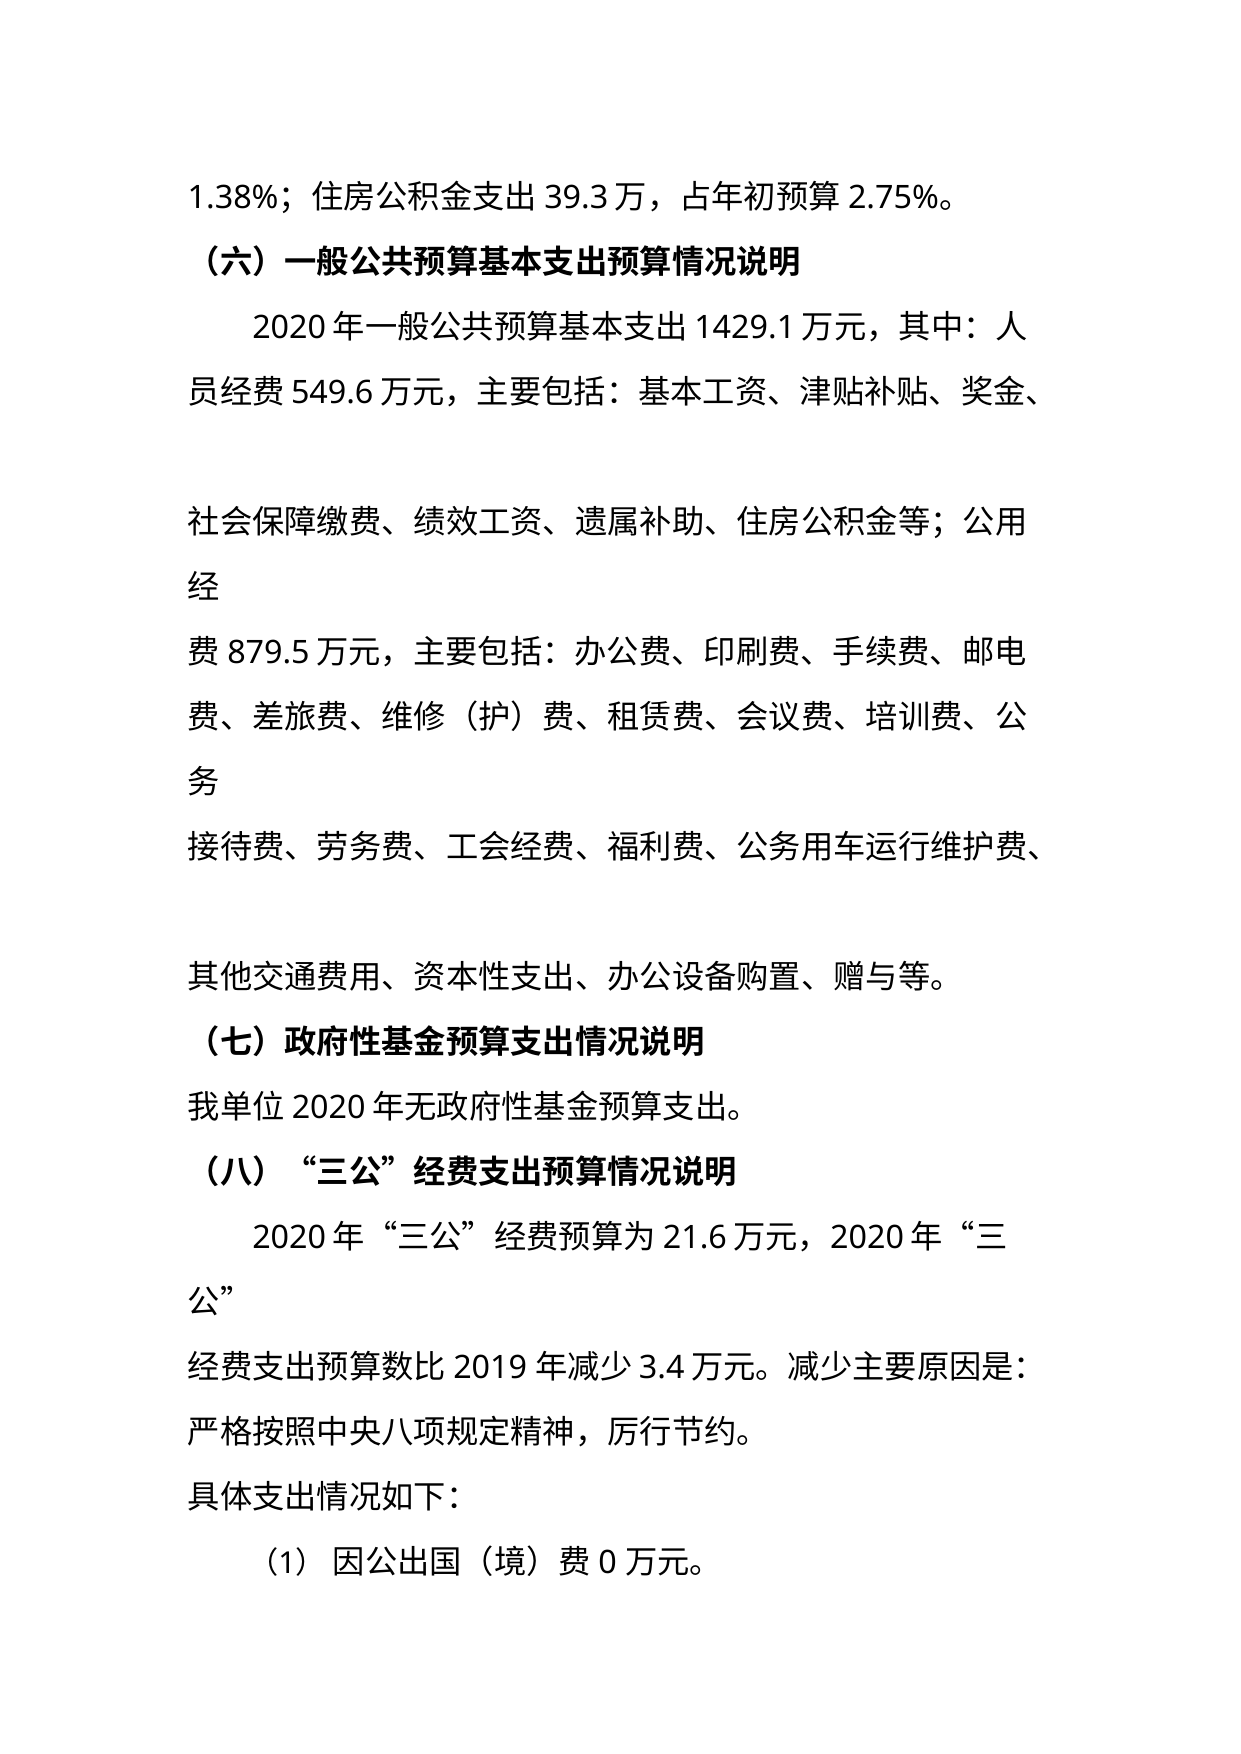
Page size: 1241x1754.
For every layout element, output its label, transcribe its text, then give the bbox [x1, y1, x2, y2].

text 社会保障缴费、绩效工资、遗属补助、住房公积金等；公用经 [187, 487, 1053, 617]
text 严格按照中央八项规定精神，厉行节约。 [187, 1397, 1053, 1462]
text （七）政府性基金预算支出情况说明 [187, 1007, 1053, 1072]
text 费、差旅费、维修（护）费、租赁费、会议费、培训费、公务 [187, 682, 1053, 812]
text 具体支出情况如下： [187, 1462, 1053, 1527]
text 2020年“三公”经费预算为 21.6万元，2020年“三公” [187, 1202, 1053, 1332]
text 1.38%；住房公积金支出 39.3万，占年初预算 2.75%。 [187, 162, 1053, 227]
text 经费支出预算数比 2019 年减少3.4万元。减少主要原因是： [187, 1332, 1053, 1397]
text （1） 因公出国（境）费 0 万元。 [187, 1527, 1053, 1592]
text 我单位 2020年无政府性基金预算支出。 [187, 1072, 1053, 1137]
text 接待费、劳务费、工会经费、福利费、公务用车运行维护费、 [187, 812, 1053, 942]
text 费 879.5万元，主要包括：办公费、印刷费、手续费、邮电 [187, 617, 1053, 682]
text 员经费549.6万元，主要包括：基本工资、津贴补贴、奖金、 [187, 357, 1053, 487]
text 2020年一般公共预算基本支出1429.1万元，其中：人 [187, 292, 1053, 357]
text （六）一般公共预算基本支出预算情况说明 [187, 227, 1053, 292]
text 其他交通费用、资本性支出、办公设备购置、赠与等。 [187, 942, 1053, 1007]
text （八）“三公”经费支出预算情况说明 [187, 1137, 1053, 1202]
